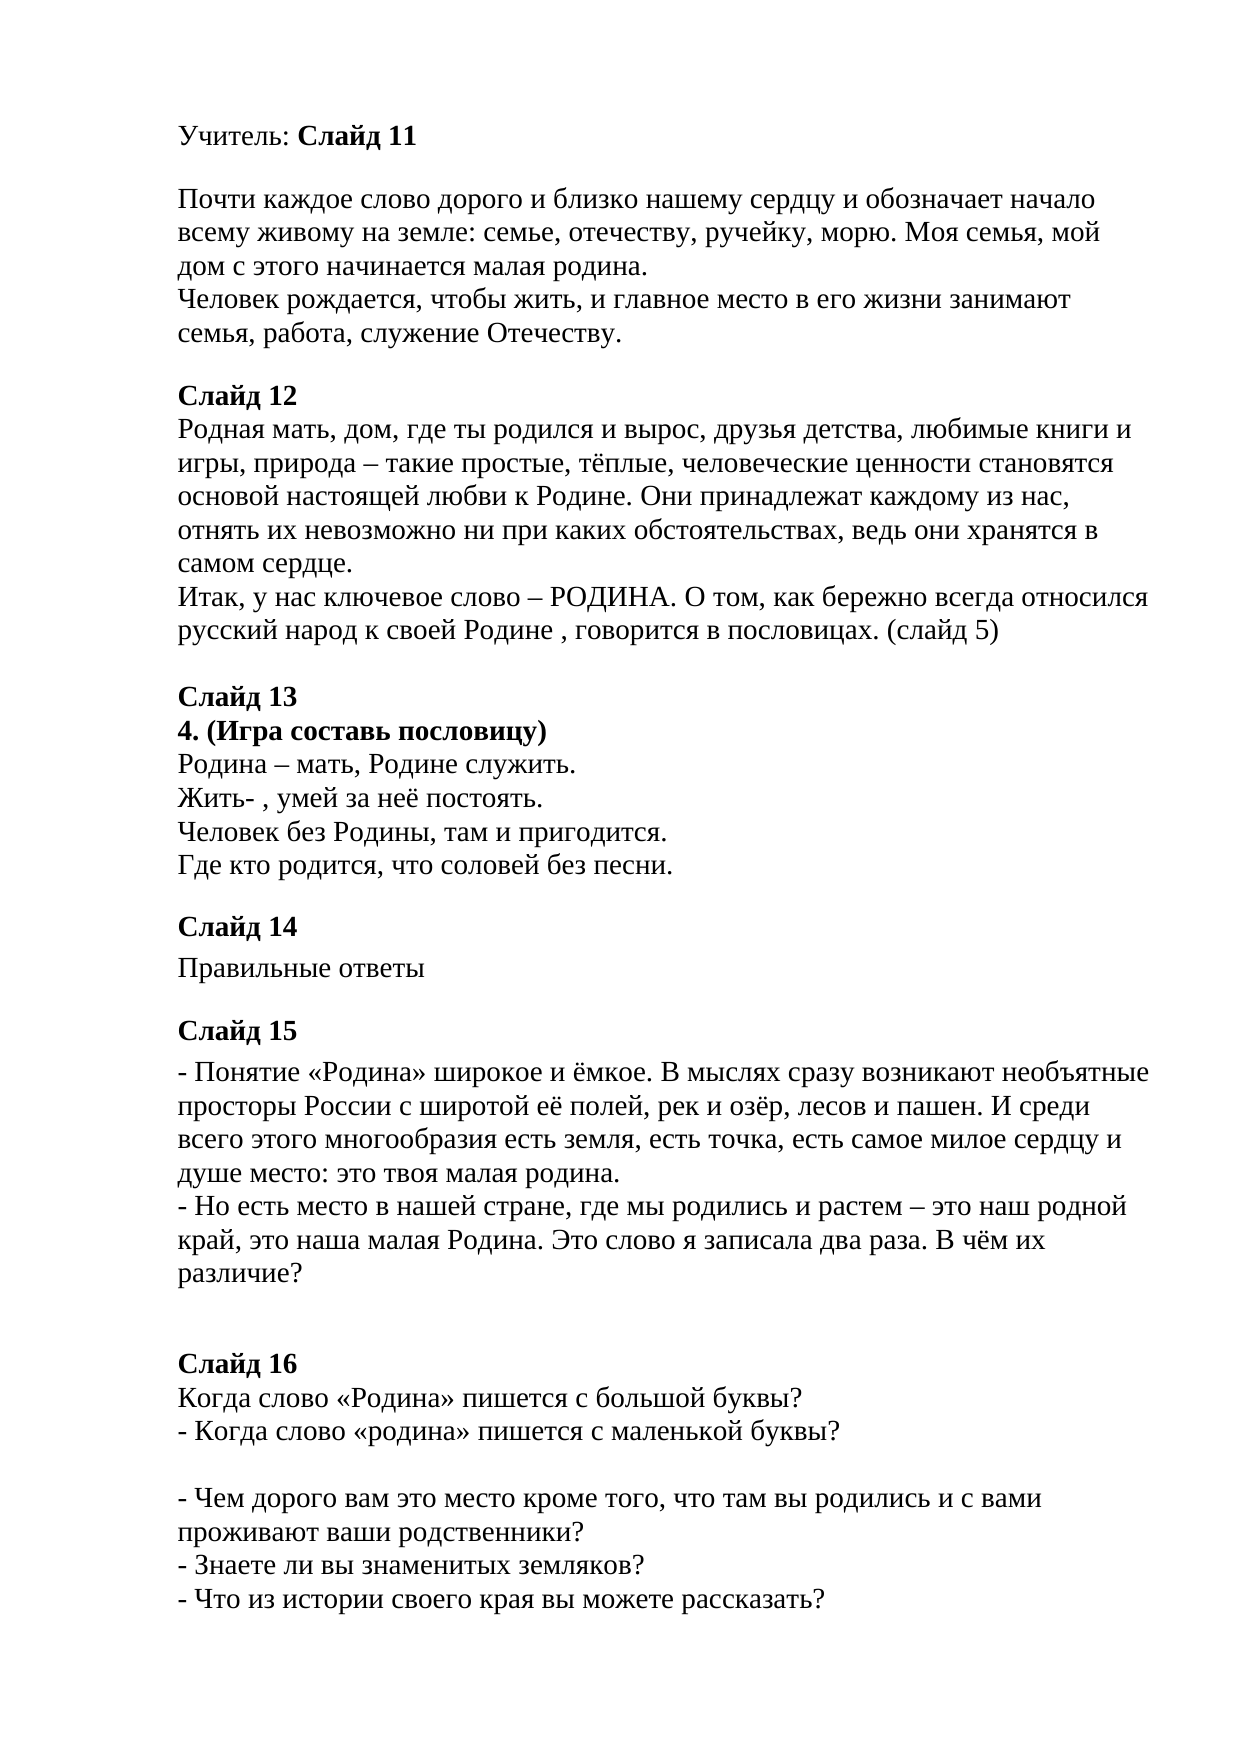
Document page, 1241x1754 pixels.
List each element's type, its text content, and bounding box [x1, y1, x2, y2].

text Правильные ответы [177, 950, 1152, 984]
text Учитель: Слайд 11 [177, 118, 1152, 152]
text Слайд 15 [177, 1013, 1152, 1046]
text - Знаете ли вы знаменитых земляков? - Что из истории своего края вы можете рассказать? [177, 1547, 1152, 1614]
text Слайд 16 [177, 1346, 1152, 1380]
text 4. (Игра составь пословицу) Родина – мать, Родине служить. Жить- , умей за неё постоять. Человек без Родины, там и пригодится. Где кто родится, что соловей без песни. [177, 713, 1152, 909]
text Когда слово «Родина» пишется с большой буквы? [177, 1380, 1152, 1413]
text Слайд 12 [177, 378, 1152, 411]
text Почти каждое слово дорого и близко нашему сердцу и обозначает начало всему живому на земле: семье, отечеству, ручейку, морю. Моя семья, мой дом с этого начинается малая родина. Человек рождается, чтобы жить, и главное место в его жизни занимают семья, работа, служение Отечеству. [177, 181, 1152, 348]
text - Когда слово «родина» пишется с маленькой буквы? [177, 1413, 1152, 1447]
text - Чем дорого вам это место кроме того, что там вы родились и с вами проживают ваши родственники? [177, 1447, 1152, 1547]
text Слайд 13 [177, 679, 1152, 713]
text Слайд 14 [177, 909, 1152, 942]
text - Понятие «Родина» широкое и ёмкое. В мыслях сразу возникают необъятные просторы России с широтой её полей, рек и озёр, лесов и пашен. И среди всего этого многообразия есть земля, есть точка, есть самое милое сердцу и душе место: это твоя малая родина. - Но есть место в нашей стране, где мы родились и растем – это наш родной край, это наша малая Родина. Это слово я записала два раза. В чём их различие? [177, 1054, 1152, 1317]
text Родная мать, дом, где ты родился и вырос, друзья детства, любимые книги и игры, природа – такие простые, тёплые, человеческие ценности становятся основой настоящей любви к Родине. Они принадлежат каждому из нас, отнять их невозможно ни при каких обстоятельствах, ведь они хранятся в самом сердце. Итак, у нас ключевое слово – РОДИНА. О том, как бережно всегда относился русский народ к своей Родине , говорится в пословицах. (слайд 5) [177, 411, 1152, 646]
